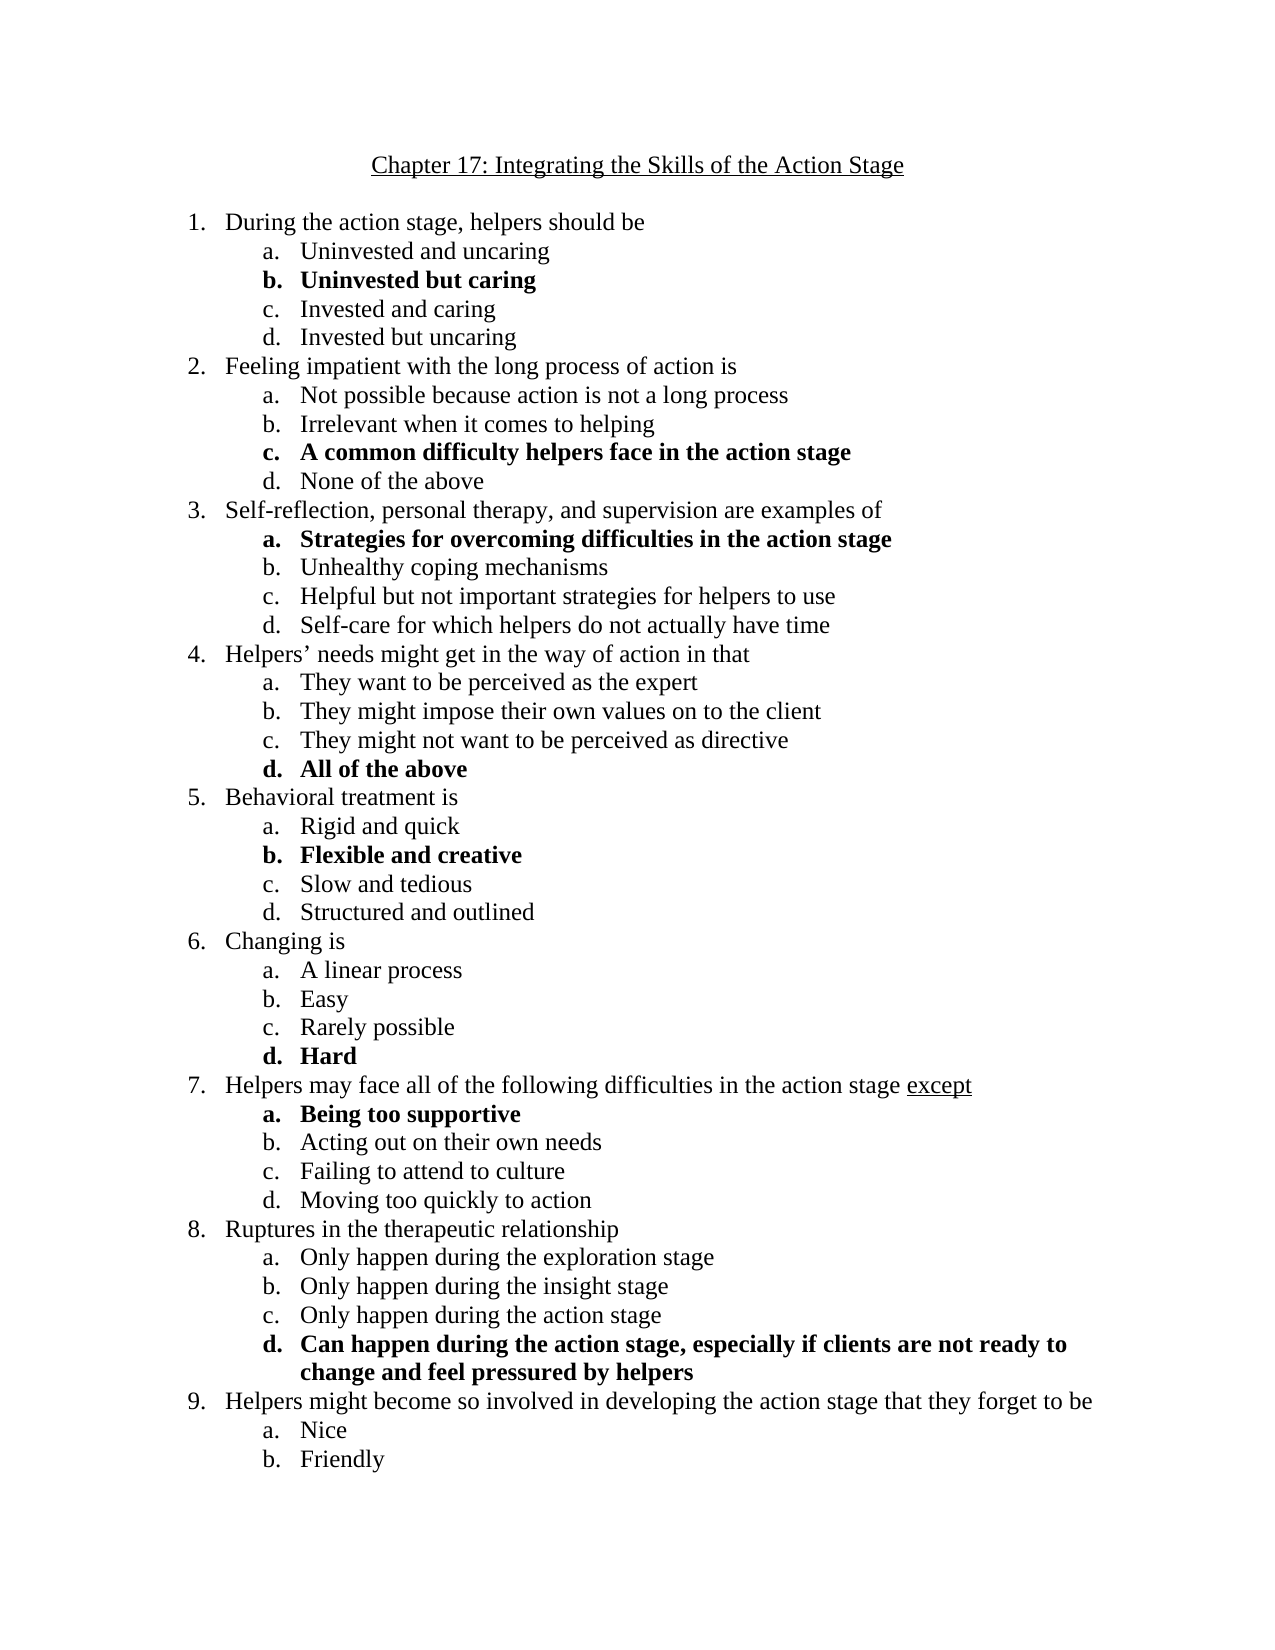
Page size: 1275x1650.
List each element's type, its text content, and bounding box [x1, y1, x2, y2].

list Acting out on their own needs [262, 1127, 1125, 1156]
list They might impose their own values on to the client [262, 696, 1125, 725]
list Changing is [187, 926, 1125, 955]
list Feeling impatient with the long process of action is [187, 351, 1125, 380]
list Behavioral treatment is [187, 782, 1125, 811]
list Helpers may face all of the following difficulties in the action stage except [187, 1070, 1125, 1099]
list Nice [262, 1415, 1125, 1444]
list Structured and outlined [262, 897, 1125, 926]
list Only happen during the exploration stage [262, 1242, 1125, 1271]
list A common difficulty helpers face in the action stage [262, 437, 1125, 466]
list Only happen during the action stage [262, 1300, 1125, 1329]
list They might not want to be perceived as directive [262, 725, 1125, 754]
list Uninvested but caring [262, 265, 1125, 294]
list Helpful but not important strategies for helpers to use [262, 581, 1125, 610]
text Chapter 17: Integrating the Skills of the Action Stage [150, 150, 1125, 179]
list Rigid and quick [262, 811, 1125, 840]
list Friendly [262, 1444, 1125, 1472]
list Strategies for overcoming difficulties in the action stage [262, 524, 1125, 552]
list Uninvested and uncaring [262, 236, 1125, 265]
list Hard [262, 1041, 1125, 1070]
list Irrelevant when it comes to helping [262, 409, 1125, 437]
list Rarely possible [262, 1012, 1125, 1041]
list During the action stage, helpers should be [187, 207, 1125, 236]
list Flexible and creative [262, 840, 1125, 869]
list None of the above [262, 466, 1125, 495]
list Slow and tedious [262, 869, 1125, 897]
list Easy [262, 984, 1125, 1012]
list Self-care for which helpers do not actually have time [262, 610, 1125, 639]
list Invested but uncaring [262, 322, 1125, 351]
list A linear process [262, 955, 1125, 984]
list Unhealthy coping mechanisms [262, 552, 1125, 581]
list They want to be perceived as the expert [262, 667, 1125, 696]
list Can happen during the action stage, especially if clients are not ready to change and feel pressured by helpers [262, 1329, 1125, 1386]
list Moving too quickly to action [262, 1185, 1125, 1214]
list Only happen during the insight stage [262, 1271, 1125, 1300]
list All of the above [262, 754, 1125, 782]
list Helpers might become so involved in developing the action stage that they forget to be [187, 1386, 1125, 1415]
list Ruptures in the therapeutic relationship [187, 1214, 1125, 1242]
list Being too supportive [262, 1099, 1125, 1127]
list Failing to attend to culture [262, 1156, 1125, 1185]
list Helpers’ needs might get in the way of action in that [187, 639, 1125, 667]
list Not possible because action is not a long process [262, 380, 1125, 409]
list Self-reflection, personal therapy, and supervision are examples of [187, 495, 1125, 524]
list Invested and caring [262, 294, 1125, 322]
